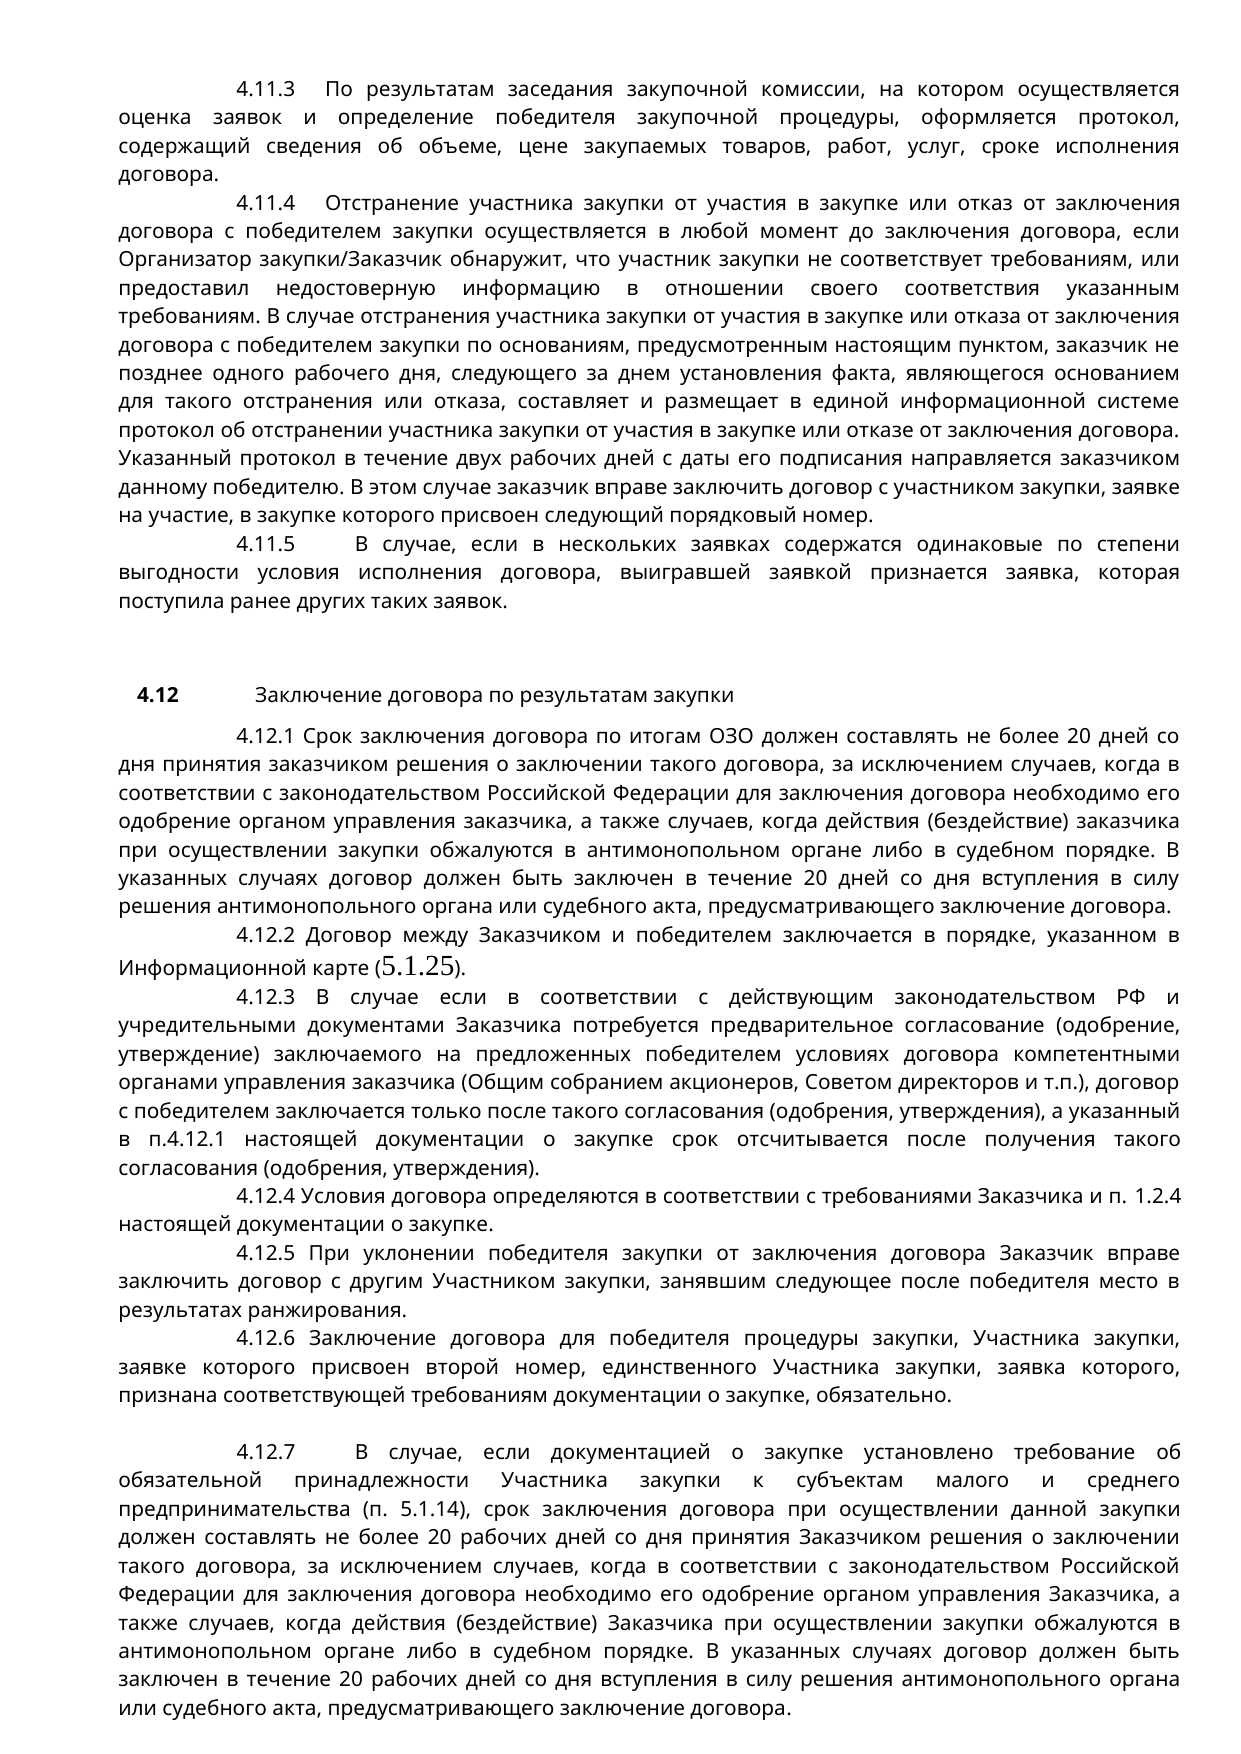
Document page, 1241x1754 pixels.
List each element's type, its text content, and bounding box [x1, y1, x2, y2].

list Отстранение участника закупки от участия в закупке или отказ от заключения договора с победителем закупки осуществляется в любой момент до заключения договора, если Организатор закупки/Заказчик обнаружит, что участник закупки не соответствует требованиям, или предоставил недостоверную информацию в отношении своего соответствия указанным требованиям. В случае отстранения участника закупки от участия в закупке или отказа от заключения договора с победителем закупки по основаниям, предусмотренным настоящим пунктом, заказчик не позднее одного рабочего дня, следующего за днем установления факта, являющегося основанием для такого отстранения или отказа, составляет и размещает в единой информационной системе протокол об отстранении участника закупки от участия в закупке или отказе от заключения договора. Указанный протокол в течение двух рабочих дней с даты его подписания направляется заказчиком данному победителю. В этом случае заказчик вправе заключить договор с участником закупки, заявке на участие, в закупке которого присвоен следующий порядковый номер. [118, 188, 1181, 529]
text 4.12.6 Заключение договора для победителя процедуры закупки, Участника закупки, заявке которого присвоен второй номер, единственного Участника закупки, заявка которого, признана соответствующей требованиям документации о закупке, обязательно. [118, 1323, 1181, 1409]
list В случае, если документацией о закупке установлено требование об обязательной принадлежности Участника закупки к субъектам малого и среднего предпринимательства (п. 5.1.14), срок заключения договора при осуществлении данной закупки должен составлять не более 20 рабочих дней со дня принятия Заказчиком решения о заключении такого договора, за исключением случаев, когда в соответствии с законодательством Российской Федерации для заключения договора необходимо его одобрение органом управления Заказчика, а также случаев, когда действия (бездействие) Заказчика при осуществлении закупки обжалуются в антимонопольном органе либо в судебном порядке. В указанных случаях договор должен быть заключен в течение 20 рабочих дней со дня вступления в силу решения антимонопольного органа или судебного акта, предусматривающего заключение договора. [118, 1437, 1181, 1721]
text 4.12.5 При уклонении победителя закупки от заключения договора Заказчик вправе заключить договор с другим Участником закупки, занявшим следующее после победителя место в результатах ранжирования. [118, 1238, 1181, 1323]
text 4.12.1 Срок заключения договора по итогам ОЗО должен составлять не более 20 дней со дня принятия заказчиком решения о заключении такого договора, за исключением случаев, когда в соответствии с законодательством Российской Федерации для заключения договора необходимо его одобрение органом управления заказчика, а также случаев, когда действия (бездействие) заказчика при осуществлении закупки обжалуются в антимонопольном органе либо в судебном порядке. В указанных случаях договор должен быть заключен в течение 20 дней со дня вступления в силу решения антимонопольного органа или судебного акта, предусматривающего заключение договора. [118, 721, 1181, 920]
subtitle Заключение договора по результатам закупки [137, 680, 1181, 708]
text 4.12.4 Условия договора определяются в соответствии с требованиями Заказчика и п. 1.2.4 настоящей документации о закупке. [118, 1181, 1181, 1238]
text 4.12.3 В случае если в соответствии с действующим законодательством РФ и учредительными документами Заказчика потребуется предварительное согласование (одобрение, утверждение) заключаемого на предложенных победителем условиях договора компетентными органами управления заказчика (Общим собранием акционеров, Советом директоров и т.п.), договор с победителем заключается только после такого согласования (одобрения, утверждения), а указанный в п.4.12.1 настоящей документации о закупке срок отсчитывается после получения такого согласования (одобрения, утверждения). [118, 982, 1181, 1181]
list По результатам заседания закупочной комиссии, на котором осуществляется оценка заявок и определение победителя закупочной процедуры, оформляется протокол, содержащий сведения об объеме, цене закупаемых товаров, работ, услуг, сроке исполнения договора. [118, 74, 1181, 188]
list В случае, если в нескольких заявках содержатся одинаковые по степени выгодности условия исполнения договора, выигравшей заявкой признается заявка, которая поступила ранее других таких заявок. [118, 529, 1181, 614]
text 4.12.2 Договор между Заказчиком и победителем заключается в порядке, указанном в Информационной карте (5.1.27). [118, 920, 1181, 982]
